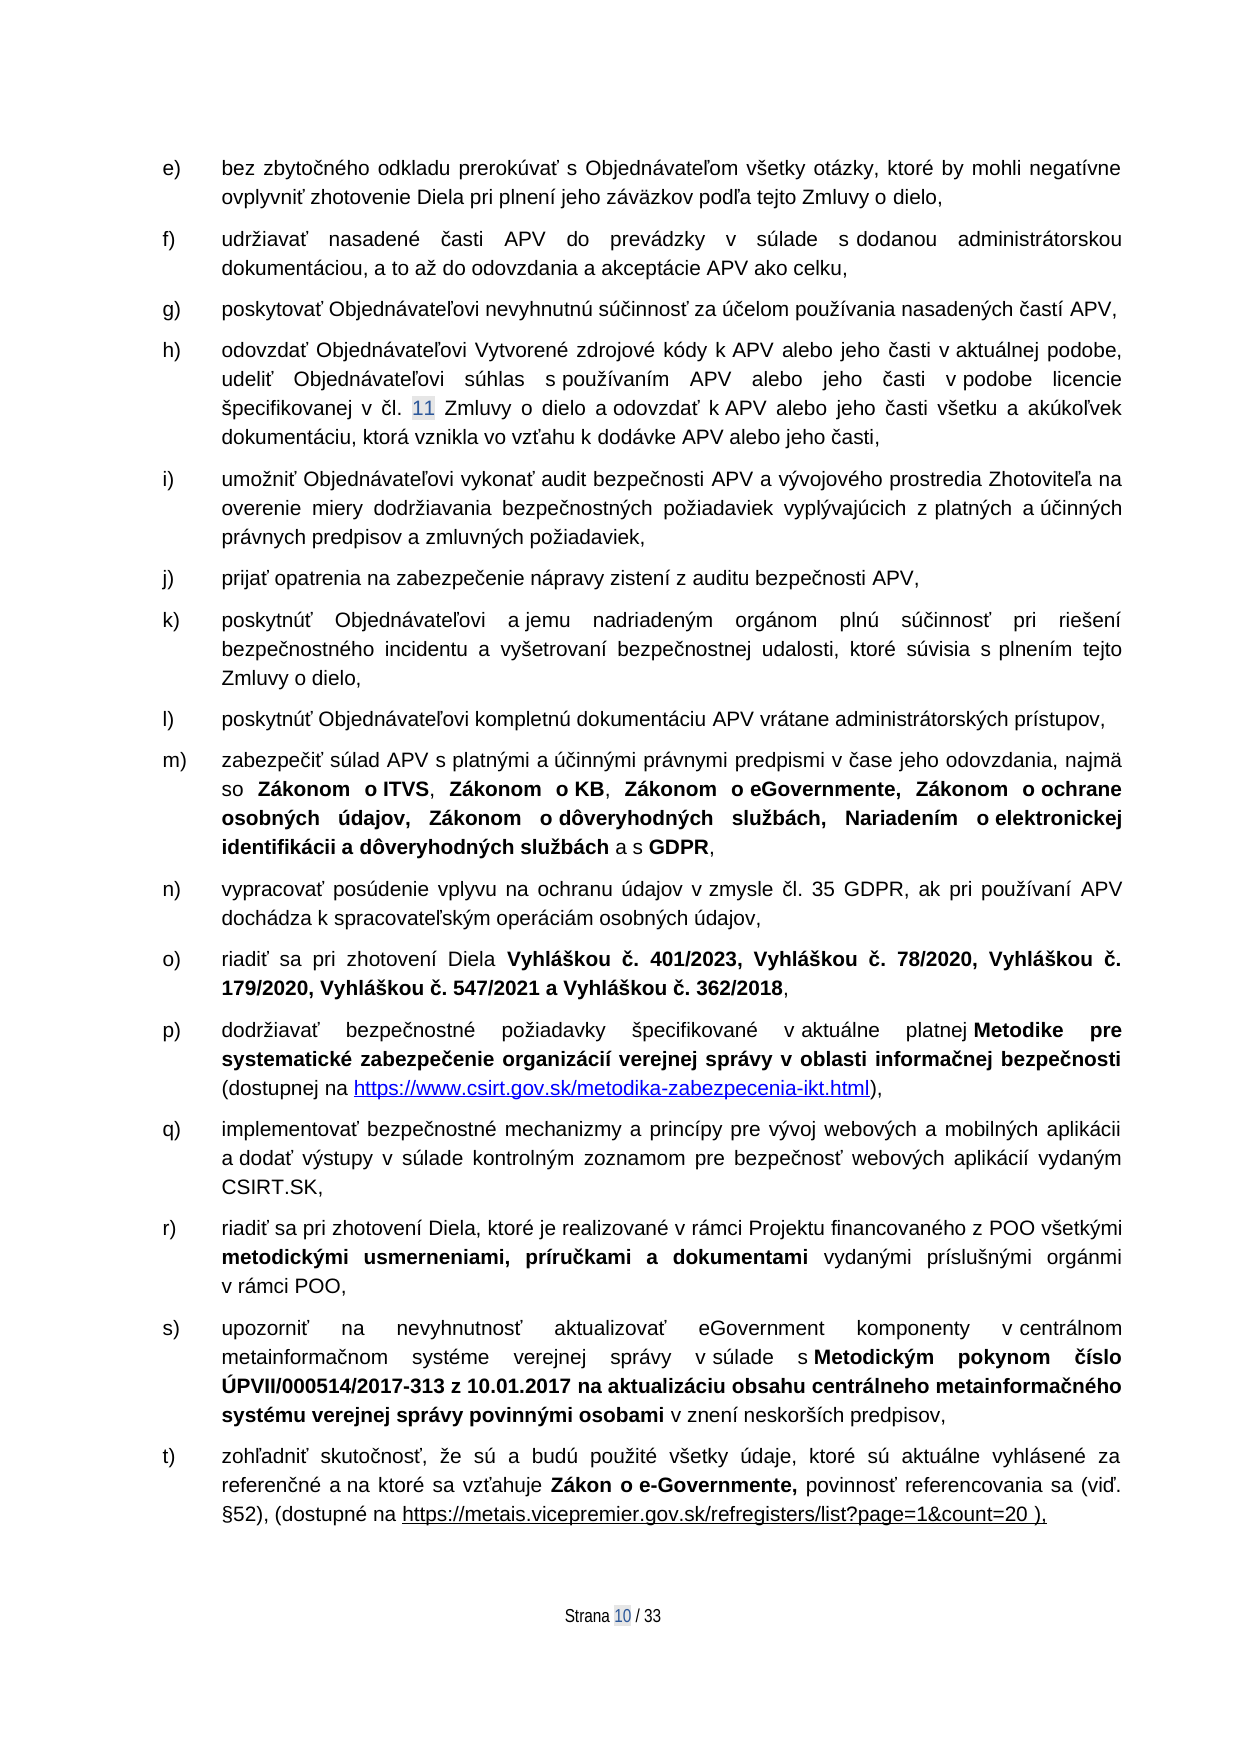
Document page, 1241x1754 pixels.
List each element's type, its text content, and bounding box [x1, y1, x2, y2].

list dodržiavať bezpečnostné požiadavky špecifikované v aktuálne platnej Metodike pre systematické zabezpečenie organizácií verejnej správy v oblasti informačnej bezpečnosti (dostupnej na https://www.csirt.gov.sk/metodika-zabezpecenia-ikt.html), [162, 1017, 1122, 1099]
list umožniť Objednávateľovi vykonať audit bezpečnosti APV a vývojového prostredia Zhotoviteľa na overenie miery dodržiavania bezpečnostných požiadaviek vyplývajúcich z platných a účinných právnych predpisov a zmluvných požiadaviek, [162, 467, 1122, 548]
list upozorniť na nevyhnutnosť aktualizovať eGovernment komponenty v centrálnom metainformačnom systéme verejnej správy v súlade s Metodickým pokynom číslo ÚPVII/000514/2017-313 z 10.01.2017 na aktualizáciu obsahu centrálneho metainformačného systému verejnej správy povinnými osobami v znení neskorších predpisov, [162, 1316, 1122, 1426]
list prijať opatrenia na zabezpečenie nápravy zistení z auditu bezpečnosti APV, [162, 566, 1122, 590]
list implementovať bezpečnostné mechanizmy a princípy pre vývoj webových a mobilných aplikácii a dodať výstupy v súlade kontrolným zoznamom pre bezpečnosť webových aplikácií vydaným CSIRT.SK, [162, 1117, 1122, 1199]
list udržiavať nasadené časti APV do prevádzky v súlade s dodanou administrátorskou dokumentáciou, a to až do odovzdania a akceptácie APV ako celku, [162, 226, 1122, 279]
list zohľadniť skutočnosť, že sú a budú použité všetky údaje, ktoré sú aktuálne vyhlásené za referenčné a na ktoré sa vzťahuje Zákon o e-Governmente, povinnosť referencovania sa (viď. §52), (dostupné na https://metais.vicepremier.gov.sk/refregisters/list?page=1&count=20 ), [162, 1444, 1122, 1526]
list riadiť sa pri zhotovení Diela Vyhláškou č. 401/2023, Vyhláškou č. 78/2020, Vyhláškou č. 179/2020, Vyhláškou č. 547/2021 a Vyhláškou č. 362/2018, [162, 947, 1122, 1000]
list poskytnúť Objednávateľovi kompletnú dokumentáciu APV vrátane administrátorských prístupov, [162, 707, 1122, 731]
list riadiť sa pri zhotovení Diela, ktoré je realizované v rámci Projektu financovaného z POO všetkými metodickými usmerneniami, príručkami a dokumentami vydanými príslušnými orgánmi v rámci POO, [162, 1216, 1122, 1298]
list odovzdať Objednávateľovi Vytvorené zdrojové kódy k APV alebo jeho časti v aktuálnej podobe, udeliť Objednávateľovi súhlas s používaním APV alebo jeho časti v podobe licencie špecifikovanej v čl. 11 Zmluvy o dielo a odovzdať k APV alebo jeho časti všetku a akúkoľvek dokumentáciu, ktorá vznikla vo vzťahu k dodávke APV alebo jeho časti, [162, 338, 1122, 449]
list vypracovať posúdenie vplyvu na ochranu údajov v zmysle čl. 35 GDPR, ak pri používaní APV dochádza k spracovateľským operáciám osobných údajov, [162, 877, 1122, 929]
list poskytovať Objednávateľovi nevyhnutnú súčinnosť za účelom používania nasadených častí APV, [162, 297, 1122, 321]
list zabezpečiť súlad APV s platnými a účinnými právnymi predpismi v čase jeho odovzdania, najmä so Zákonom o ITVS, Zákonom o KB, Zákonom o eGovernmente, Zákonom o ochrane osobných údajov, Zákonom o dôveryhodných službách, Nariadením o elektronickej identifikácii a dôveryhodných službách a s GDPR, [162, 748, 1122, 859]
list bez zbytočného odkladu prerokúvať s Objednávateľom všetky otázky, ktoré by mohli negatívne ovplyvniť zhotovenie Diela pri plnení jeho záväzkov podľa tejto Zmluvy o dielo, [162, 156, 1122, 209]
list poskytnúť Objednávateľovi a jemu nadriadeným orgánom plnú súčinnosť pri riešení bezpečnostného incidentu a vyšetrovaní bezpečnostnej udalosti, ktoré súvisia s plnením tejto Zmluvy o dielo, [162, 607, 1122, 689]
